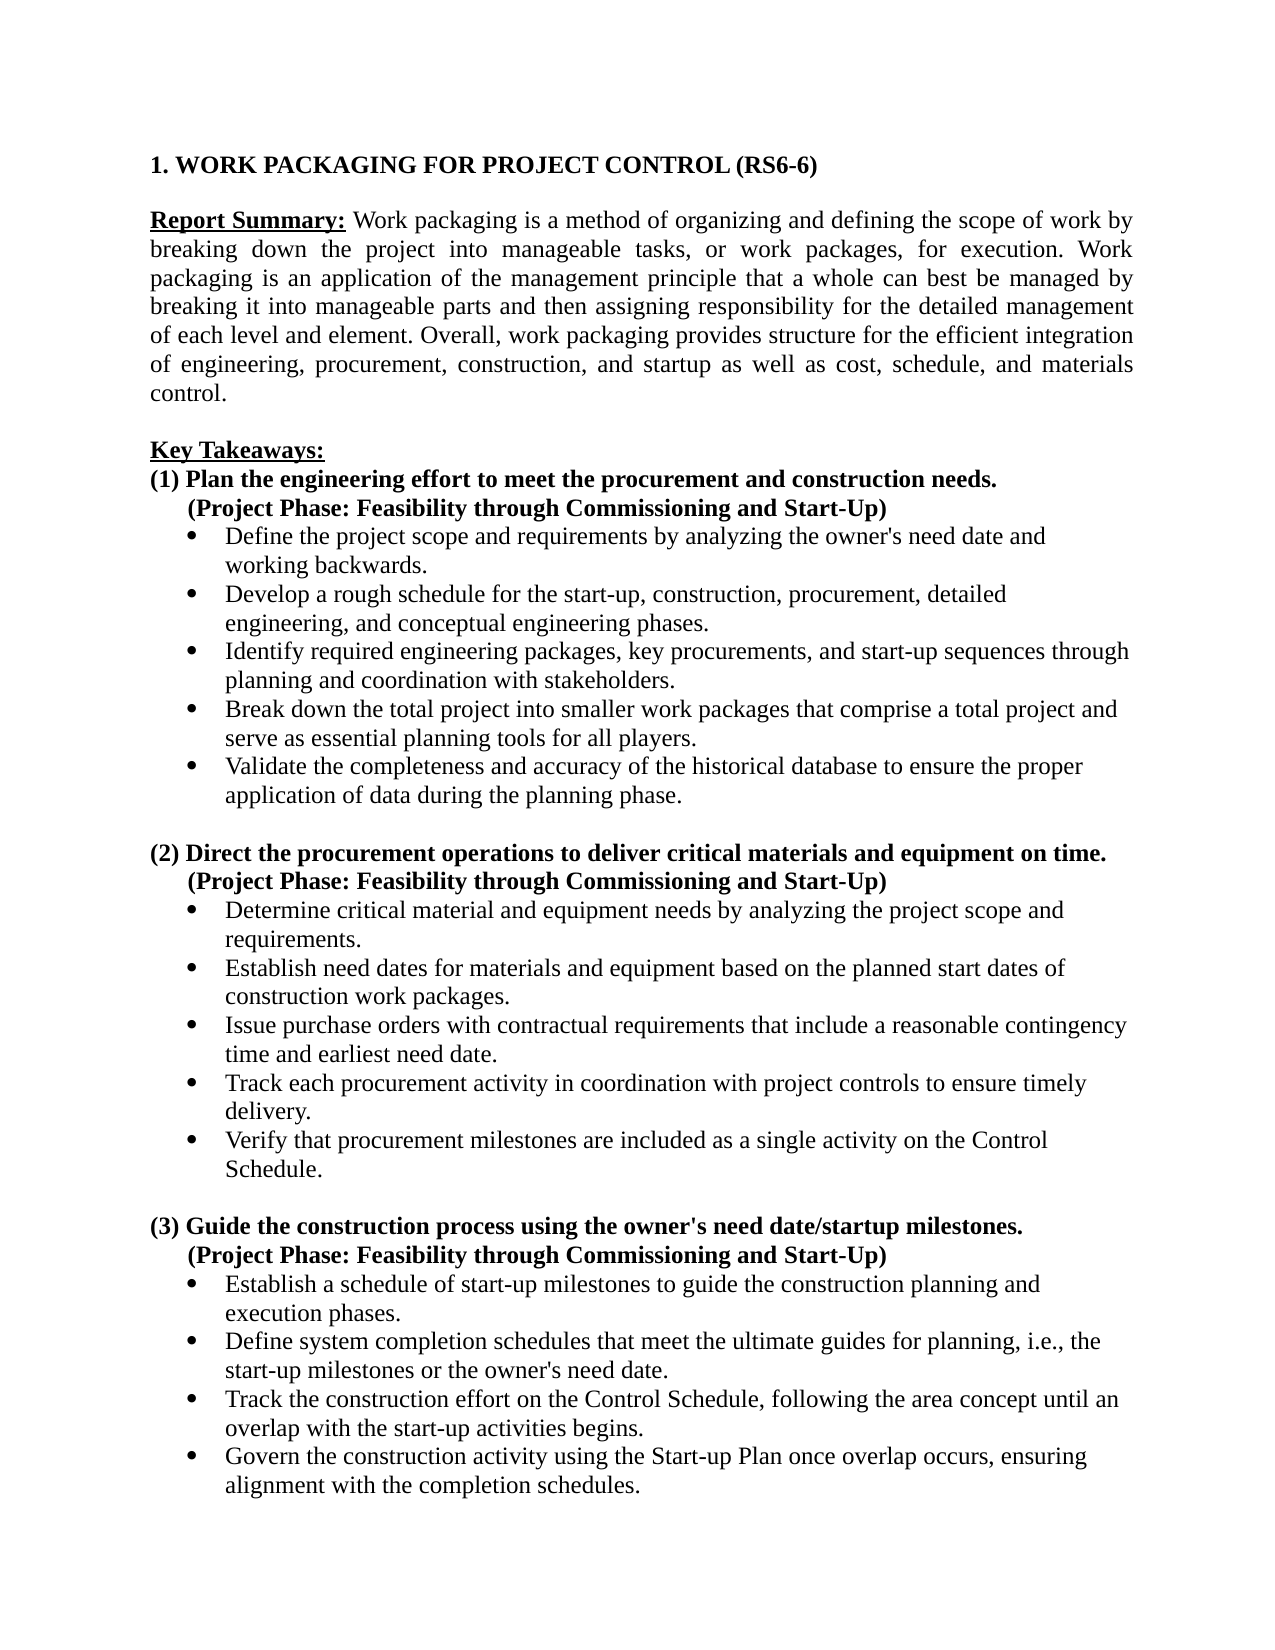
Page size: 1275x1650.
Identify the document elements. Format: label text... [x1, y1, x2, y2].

list Develop a rough schedule for the start-up, construction, procurement, detailed engineering, and conceptual engineering phases. [187, 579, 1134, 636]
list Define system completion schedules that meet the ultimate guides for planning, i.e., the start-up milestones or the owner's need date. [187, 1326, 1134, 1384]
list Establish need dates for materials and equipment based on the planned start dates of construction work packages. [187, 953, 1134, 1010]
subtitle (3) Guide the construction process using the owner's need date/startup milestones. [150, 1211, 1134, 1240]
list Define the project scope and requirements by analyzing the owner's need date and working backwards. [187, 521, 1134, 579]
list Establish a schedule of start-up milestones to guide the construction planning and execution phases. [187, 1269, 1134, 1326]
list Identify required engineering packages, key procurements, and start-up sequences through planning and coordination with stakeholders. [187, 636, 1134, 694]
list Validate the completeness and accuracy of the historical database to ensure the proper application of data during the planning phase. [187, 751, 1134, 809]
subtitle (2) Direct the procurement operations to deliver critical materials and equipment on time. [150, 838, 1134, 866]
text Key Takeaways: [150, 435, 1134, 464]
subtitle 1. WORK PACKAGING FOR PROJECT CONTROL (RS6-6) [150, 150, 1134, 179]
subtitle (1) Plan the engineering effort to meet the procurement and construction needs. [150, 464, 1134, 493]
list Govern the construction activity using the Start-up Plan once overlap occurs, ensuring alignment with the completion schedules. [187, 1441, 1134, 1499]
list Verify that procurement milestones are included as a single activity on the Control Schedule. [187, 1125, 1134, 1183]
list Track each procurement activity in coordination with project controls to ensure timely delivery. [187, 1068, 1134, 1125]
text Report Summary: Work packaging is a method of organizing and defining the scope of work by breaking down the project into manageable tasks, or work packages, for execution. Work packaging is an application of the management principle that a whole can best be managed by breaking it into manageable parts and then assigning responsibility for the detailed management of each level and element. Overall, work packaging provides structure for the efficient integration of engineering, procurement, construction, and startup as well as cost, schedule, and materials control. [150, 205, 1134, 406]
list Track the construction effort on the Control Schedule, following the area concept until an overlap with the start-up activities begins. [187, 1384, 1134, 1441]
subtitle (Project Phase: Feasibility through Commissioning and Start-Up) [150, 493, 1134, 521]
subtitle (Project Phase: Feasibility through Commissioning and Start-Up) [150, 866, 1134, 895]
list Determine critical material and equipment needs by analyzing the project scope and requirements. [187, 895, 1134, 953]
subtitle (Project Phase: Feasibility through Commissioning and Start-Up) [150, 1240, 1134, 1269]
list Issue purchase orders with contractual requirements that include a reasonable contingency time and earliest need date. [187, 1010, 1134, 1068]
list Break down the total project into smaller work packages that comprise a total project and serve as essential planning tools for all players. [187, 694, 1134, 751]
